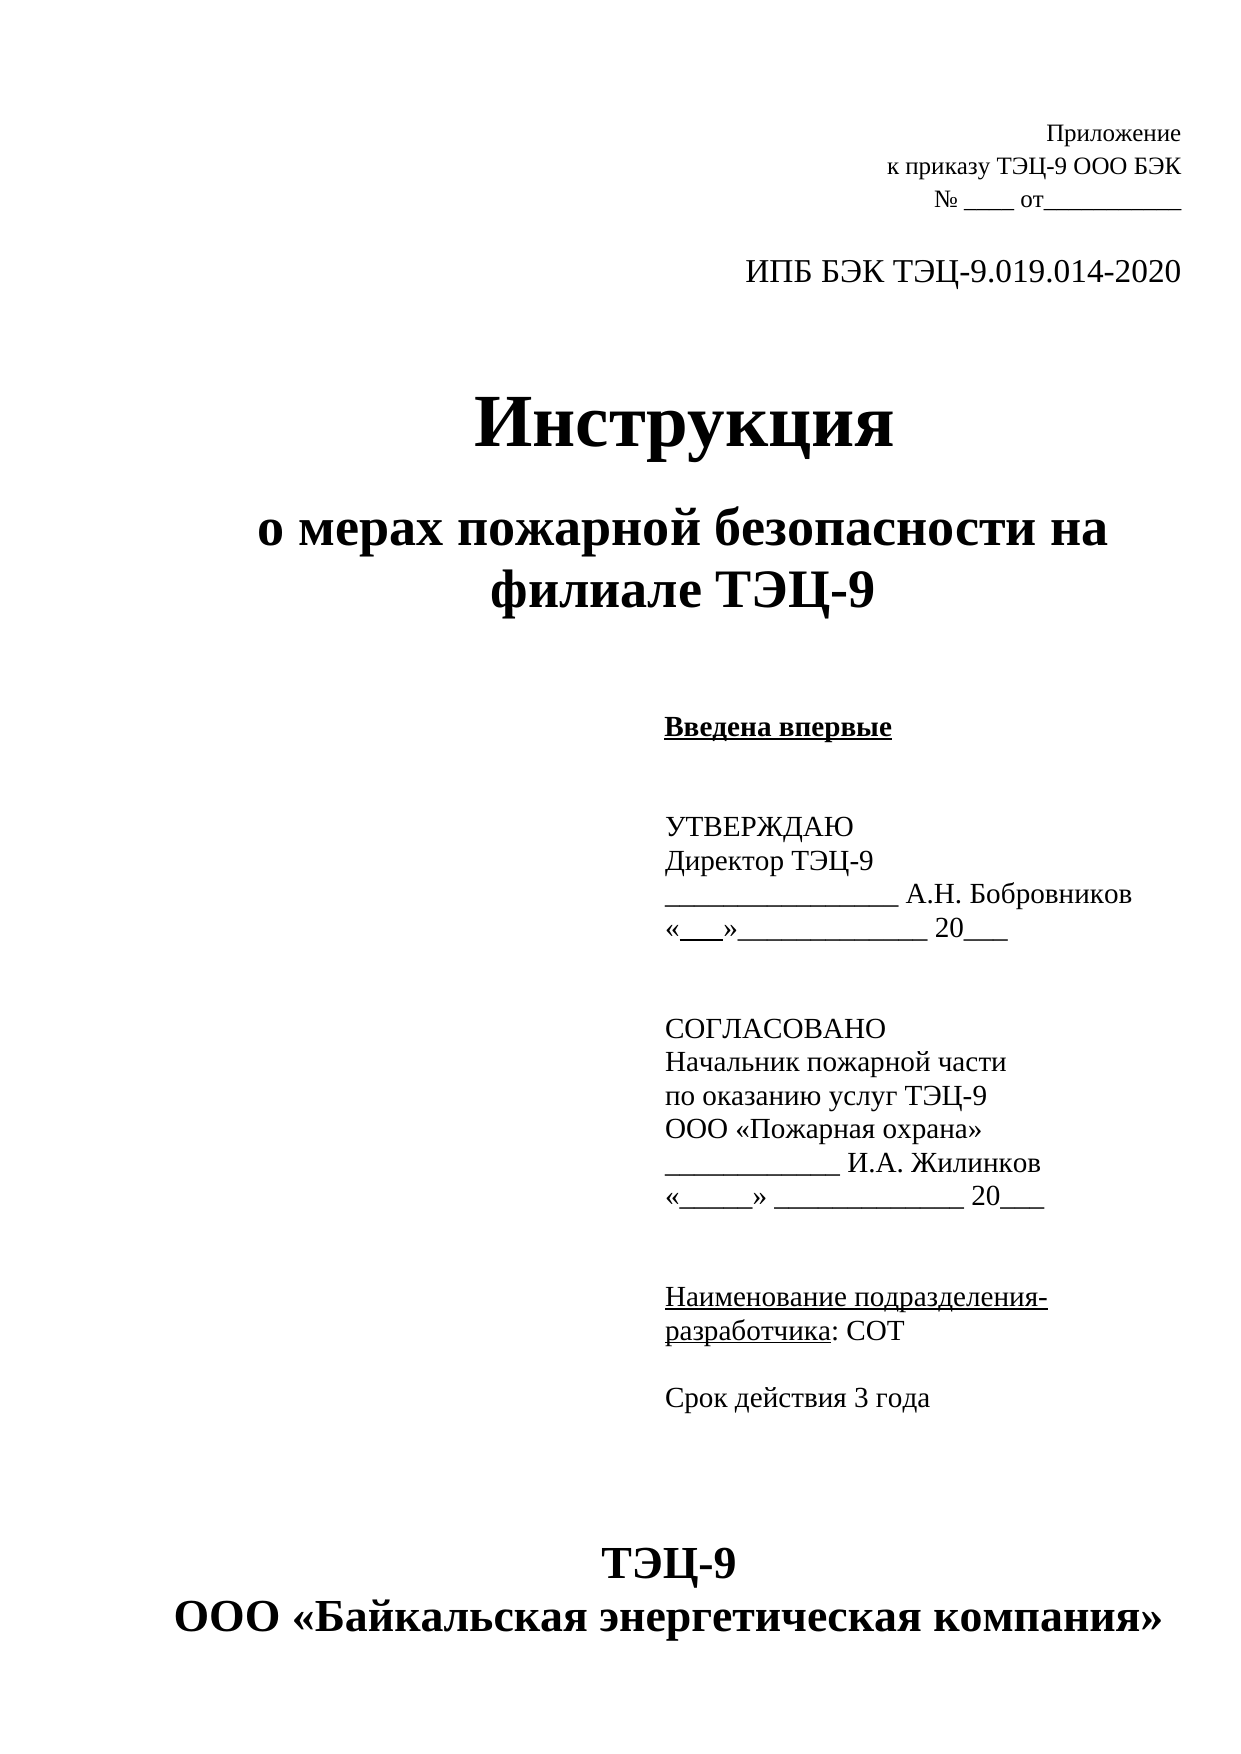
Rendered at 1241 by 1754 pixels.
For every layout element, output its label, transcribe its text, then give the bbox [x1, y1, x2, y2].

text к приказу ТЭЦ-9 ООО БЭК [177, 151, 1181, 180]
text ________________ А.Н. Бобровников [665, 877, 1181, 910]
text по оказанию услуг ТЭЦ-9 [665, 1078, 1181, 1111]
text « »_____________ 20___ [665, 910, 1181, 944]
text «_____» _____________ 20___ [665, 1178, 1181, 1212]
text Начальник пожарной части [665, 1044, 1181, 1078]
text УТВЕРЖДАЮ [665, 809, 1181, 843]
text СОГЛАСОВАНО [665, 1011, 1181, 1044]
text Срок действия 3 года [665, 1380, 1181, 1413]
table_header Инструкция [189, 376, 1181, 462]
text ИПБ БЭК ТЭЦ-9.019.014-2020 [177, 251, 1181, 289]
text ____________ И.А. Жилинков [665, 1145, 1181, 1178]
text ООО «Пожарная охрана» [665, 1111, 1181, 1145]
text Наименование подразделения-разработчика: СОТ [665, 1279, 1181, 1346]
text № ____ от___________ [177, 184, 1181, 213]
text Приложение [177, 118, 1181, 147]
text Директор ТЭЦ-9 [665, 843, 1181, 877]
text Введена впервые [664, 709, 1181, 742]
